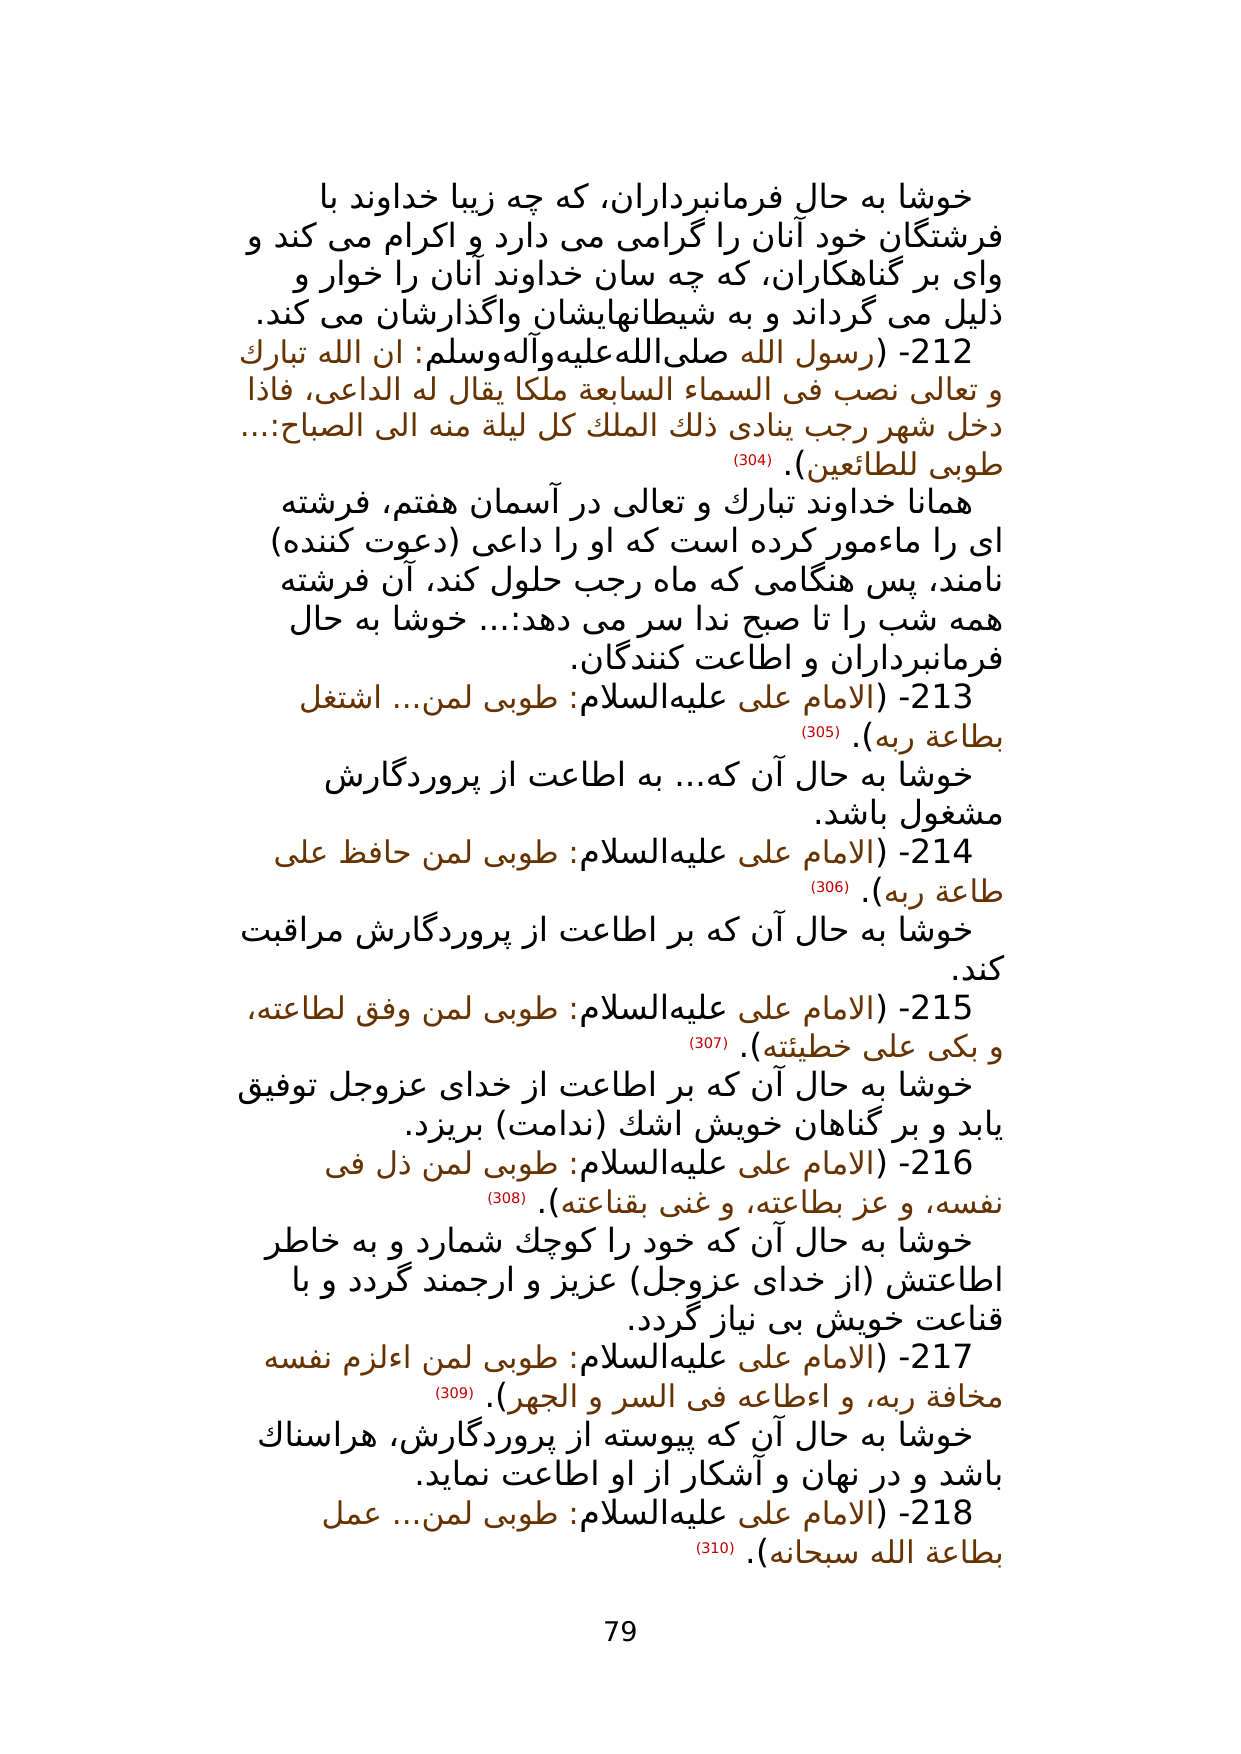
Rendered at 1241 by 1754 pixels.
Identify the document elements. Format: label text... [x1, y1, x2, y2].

text خوشا به حال آن كه خود را كوچك شمارد و به خاطر اطاعتش (از خداى عزوجل) عزیز و ارجمند گردد و با قناعت خویش بى نیاز گردد. [236, 1221, 1004, 1338]
text 216- (الامام على عليه‌السلام: طوبى لمن ذل فى نفسه، و عز بطاعته، و غنى بقناعته). (308) [236, 1143, 1004, 1221]
text 218- (الامام على عليه‌السلام: طوبى لمن... عمل بطاعة الله سبحانه). (310) [236, 1493, 1004, 1571]
text 215- (الامام على عليه‌السلام: طوبى لمن وفق لطاعته، و بكى على خطیئته). (307) [236, 988, 1004, 1066]
text 212- (رسول الله صلى‌الله‌عليه‌وآله‌وسلم: ان الله تبارك و تعالى نصب فى السماء السابعة ملكا یقال له الداعى، فاذا دخل شهر رجب ینادى ذلك الملك كل لیلة منه الى الصباح:... طوبى للطائعین). (304) [236, 333, 1004, 483]
text خوشا به حال فرمانبرداران، كه چه زیبا خداوند با فرشتگان خود آنان را گرامى مى دارد و اكرام مى كند و واى بر گناهكاران، كه چه سان خداوند آنان را خوار و ذلیل مى گرداند و به شیطانهایشان واگذارشان مى كند. [236, 177, 1004, 333]
text خوشا به حال آن كه بر اطاعت از خداى عزوجل توفیق یابد و بر گناهان خویش اشك (ندامت) بریزد. [236, 1066, 1004, 1143]
text 217- (الامام على عليه‌السلام: طوبى لمن اءلزم نفسه مخافة ربه، و اءطاعه فى السر و الجهر). (309) [236, 1338, 1004, 1416]
text خوشا به حال آن كه... به اطاعت از پروردگارش مشغول باشد. [236, 755, 1004, 833]
text همانا خداوند تبارك و تعالى در آسمان هفتم، فرشته اى را ماءمور كرده است كه او را داعى (دعوت كننده) نامند، پس هنگامى كه ماه رجب حلول كند، آن فرشته همه شب را تا صبح ندا سر مى دهد:... خوشا به حال فرمانبرداران و اطاعت كنندگان. [236, 483, 1004, 677]
text خوشا به حال آن كه پیوسته از پروردگارش، هراسناك باشد و در نهان و آشكار از او اطاعت نماید. [236, 1416, 1004, 1493]
text 214- (الامام على عليه‌السلام: طوبى لمن حافظ على طاعة ربه). (306) [236, 833, 1004, 910]
text خوشا به حال آن كه بر اطاعت از پروردگارش مراقبت كند. [236, 910, 1004, 988]
text 213- (الامام على عليه‌السلام: طوبى لمن... اشتغل بطاعة ربه). (305) [236, 677, 1004, 755]
